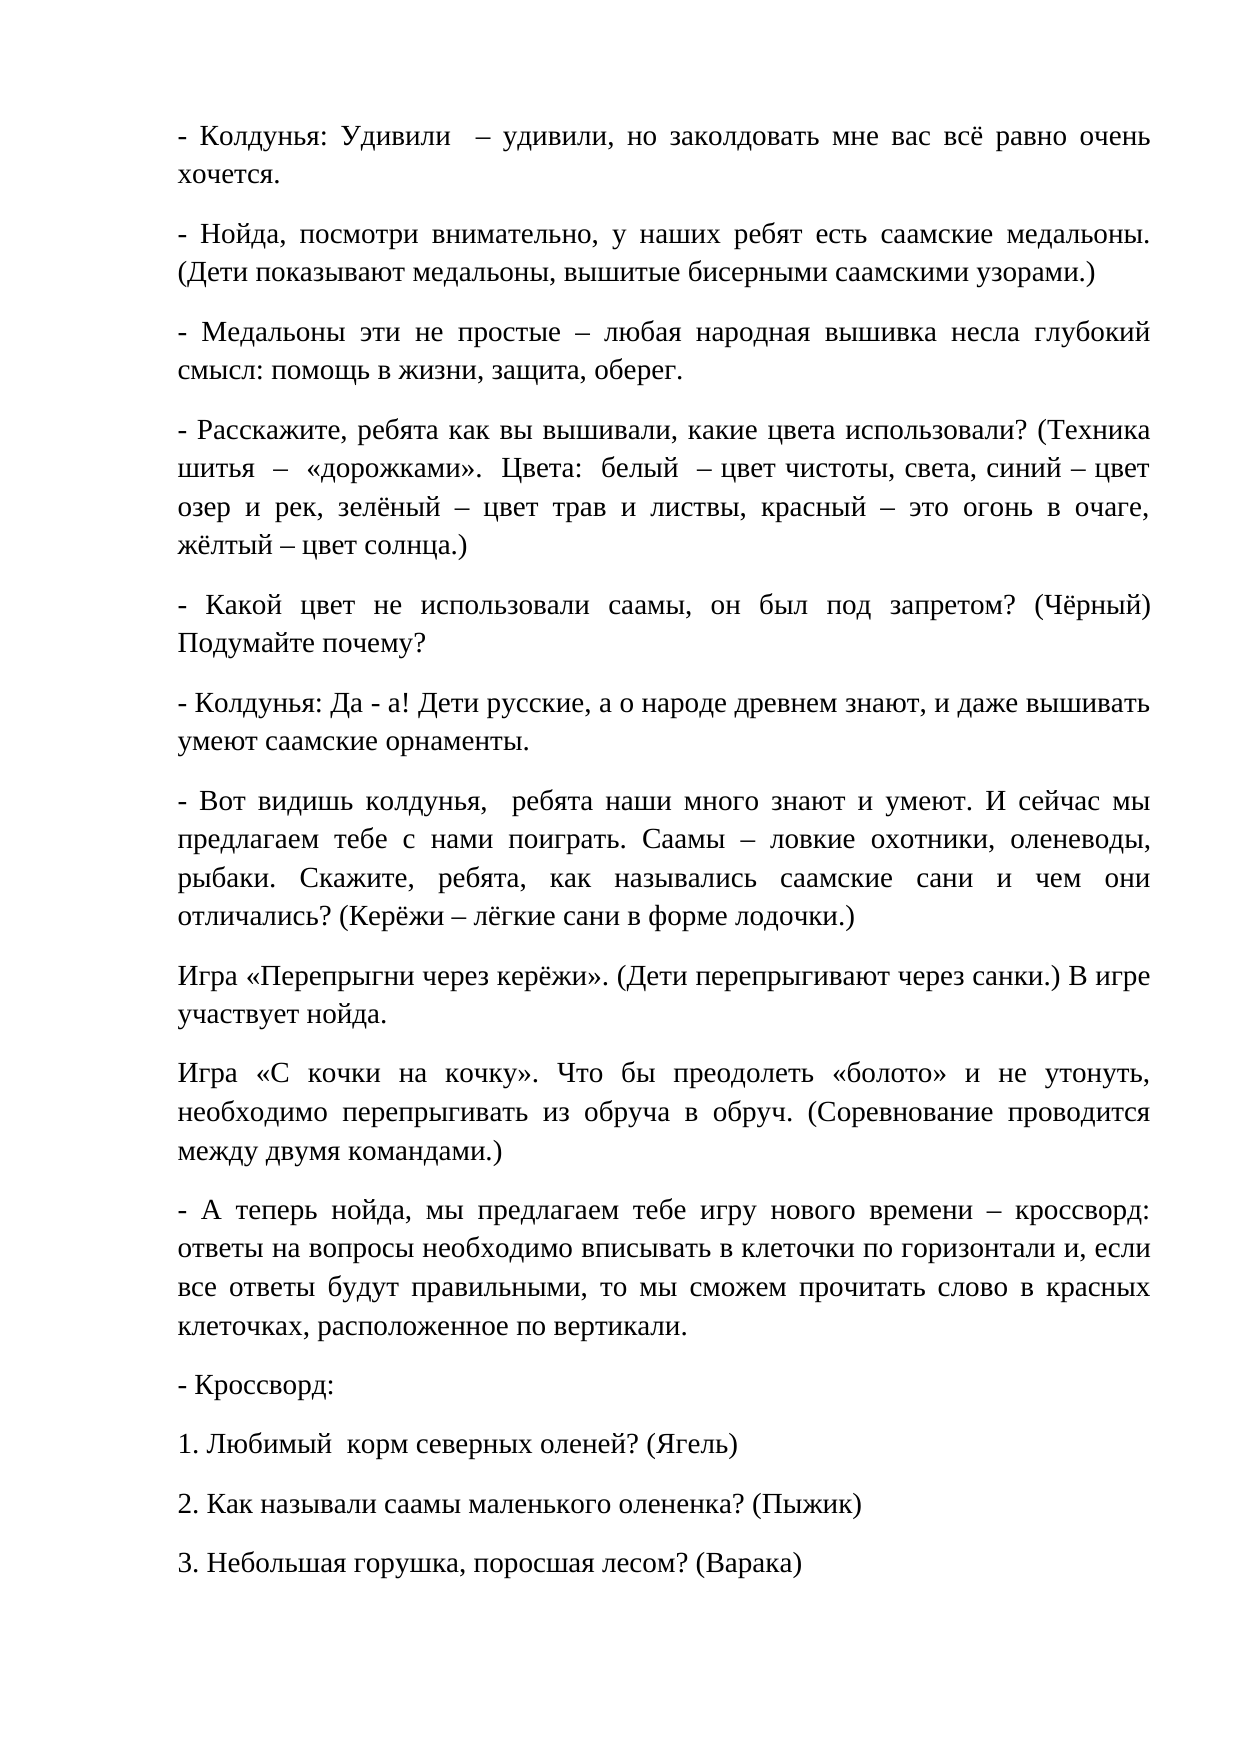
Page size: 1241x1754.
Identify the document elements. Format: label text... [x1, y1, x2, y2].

text - Нойда, посмотри внимательно, у наших ребят есть саамские медальоны. (Дети показывают медальоны, вышитые бисерными саамскими узорами.) [177, 216, 1152, 288]
text - А теперь нойда, мы предлагаем тебе игру нового времени – кроссворд: ответы на вопросы необходимо вписывать в клеточки по горизонтали и, если все ответы будут правильными, то мы сможем прочитать слово в красных клеточках, расположенное по вертикали. [177, 1192, 1152, 1341]
text - Вот видишь колдунья, ребята наши много знают и умеют. И сейчас мы предлагаем тебе с нами поиграть. Саамы – ловкие охотники, оленеводы, рыбаки. Скажите, ребята, как назывались саамские сани и чем они отличались? (Керёжи – лёгкие сани в форме лодочки.) [177, 783, 1152, 932]
text Игра «Перепрыгни через керёжи». (Дети перепрыгивают через санки.) В игре участвует нойда. [177, 958, 1152, 1030]
text - Медальоны эти не простые – любая народная вышивка несла глубокий смысл: помощь в жизни, защита, оберег. [177, 314, 1152, 386]
text 2. Как называли саамы маленького олененка? (Пыжик) [177, 1486, 1152, 1519]
text Игра «С кочки на кочку». Что бы преодолеть «болото» и не утонуть, необходимо перепрыгивать из обруча в обруч. (Соревнование проводится между двумя командами.) [177, 1056, 1152, 1166]
text - Колдунья: Удивили – удивили, но заколдовать мне вас всё равно очень хочется. [177, 118, 1152, 190]
text 3. Небольшая горушка, поросшая лесом? (Варака) [177, 1545, 1152, 1579]
text - Кроссворд: [177, 1367, 1152, 1401]
text - Колдунья: Да - а! Дети русские, а о народе древнем знают, и даже вышивать умеют саамские орнаменты. [177, 685, 1152, 757]
text - Какой цвет не использовали саамы, он был под запретом? (Чёрный) Подумайте почему? [177, 587, 1152, 659]
text 1. Любимый корм северных оленей? (Ягель) [177, 1426, 1152, 1460]
text - Расскажите, ребята как вы вышивали, какие цвета использовали? (Техника шитья – «дорожками». Цвета: белый – цвет чистоты, света, синий – цвет озер и рек, зелёный – цвет трав и листвы, красный – это огонь в очаге, жёлтый – цвет солнца.) [177, 412, 1152, 561]
